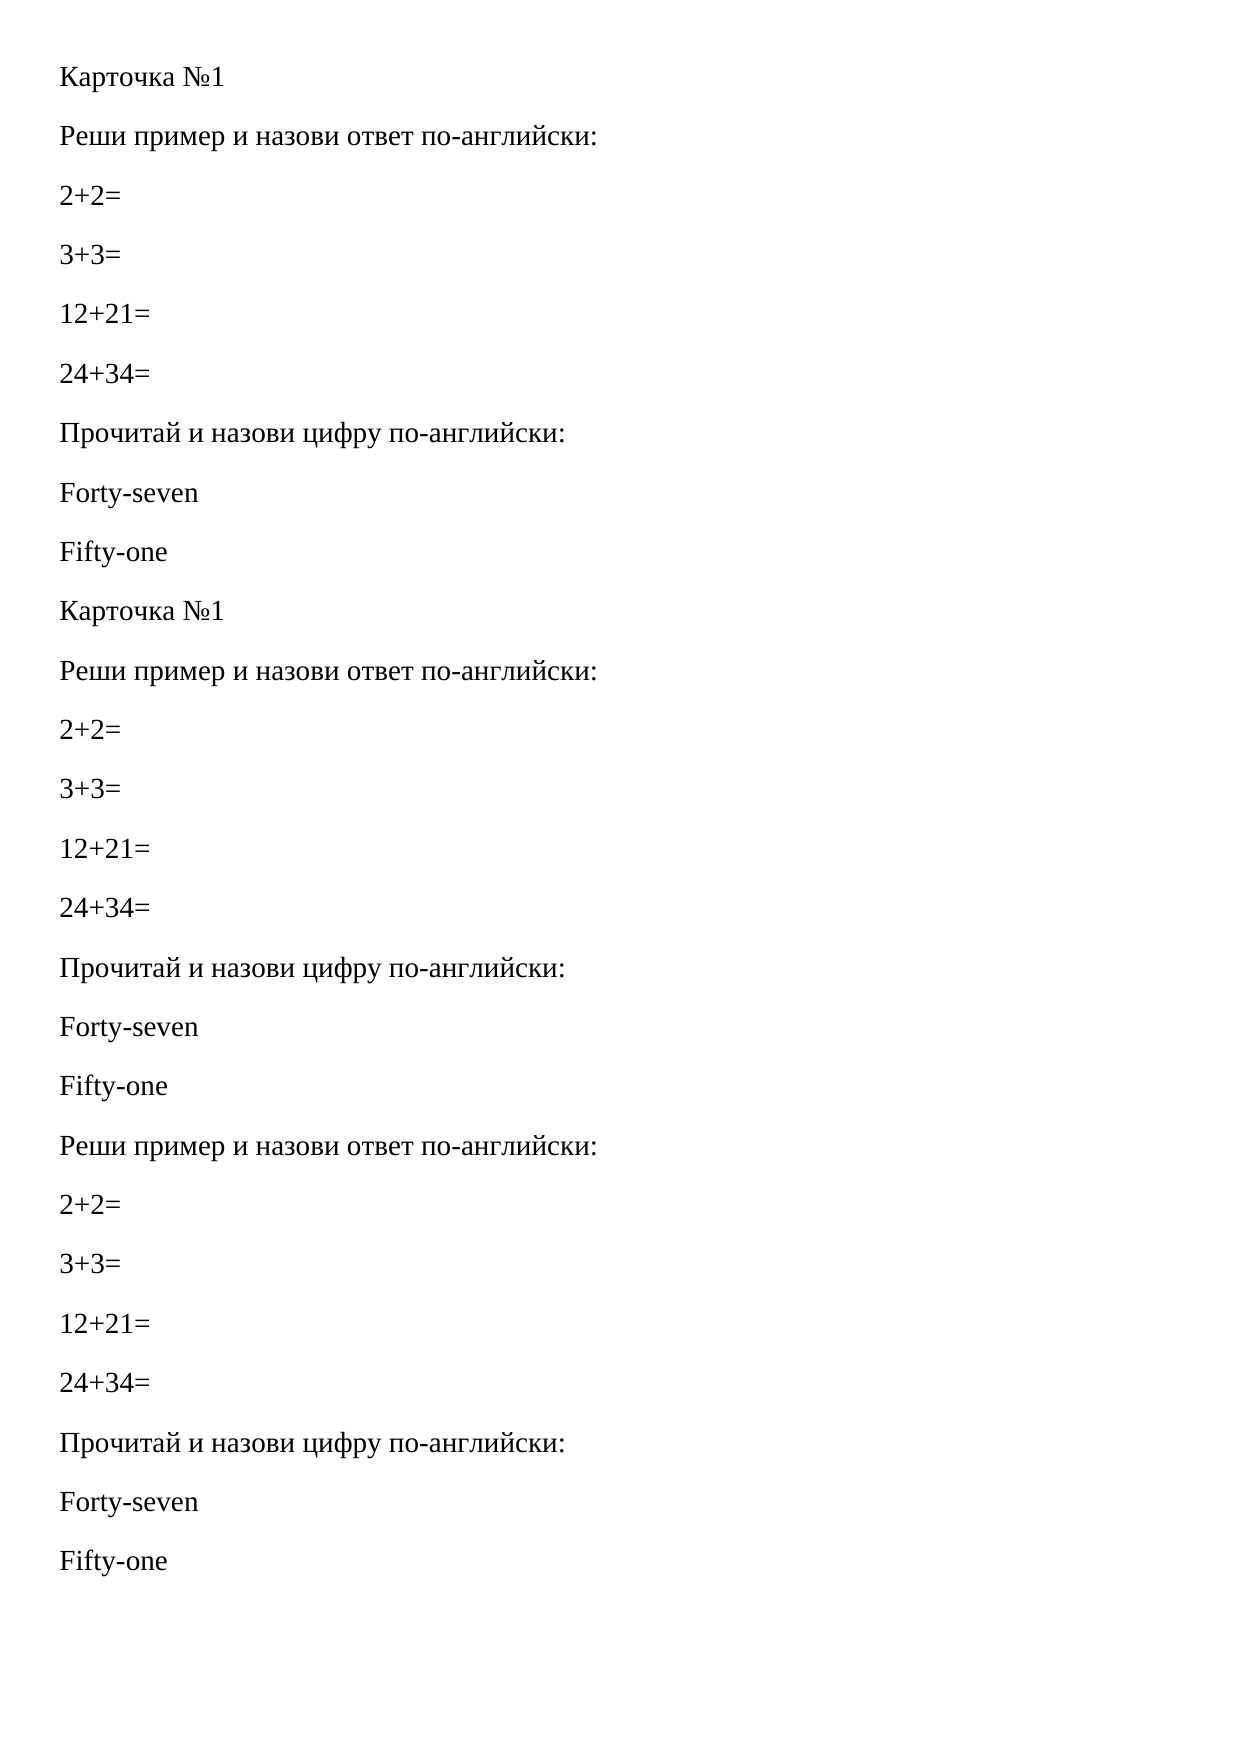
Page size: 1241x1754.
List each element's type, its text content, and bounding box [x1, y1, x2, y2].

text Forty-seven [59, 475, 1181, 508]
text Fifty-one [59, 1543, 1181, 1577]
text 24+34= [59, 1365, 1181, 1399]
text 3+3= [59, 237, 1181, 271]
text Forty-seven [59, 1484, 1181, 1518]
text Прочитай и назови цифру по-английски: [59, 415, 1181, 449]
text 2+2= [59, 178, 1181, 211]
text 3+3= [59, 772, 1181, 805]
text Forty-seven [59, 1009, 1181, 1043]
text 24+34= [59, 356, 1181, 389]
text Прочитай и назови цифру по-английски: [59, 950, 1181, 983]
text Карточка №1 [59, 593, 1181, 627]
text Прочитай и назови цифру по-английски: [59, 1425, 1181, 1458]
text Реши пример и назови ответ по-английски: [59, 118, 1181, 152]
text 2+2= [59, 1187, 1181, 1221]
text Fifty-one [59, 534, 1181, 568]
text 2+2= [59, 712, 1181, 746]
text Карточка №1 [59, 59, 1181, 93]
text 12+21= [59, 1306, 1181, 1339]
text 24+34= [59, 890, 1181, 924]
text Реши пример и назови ответ по-английски: [59, 1128, 1181, 1161]
text Реши пример и назови ответ по-английски: [59, 653, 1181, 686]
text 12+21= [59, 831, 1181, 864]
text Fifty-one [59, 1068, 1181, 1102]
text 12+21= [59, 297, 1181, 330]
text 3+3= [59, 1247, 1181, 1280]
